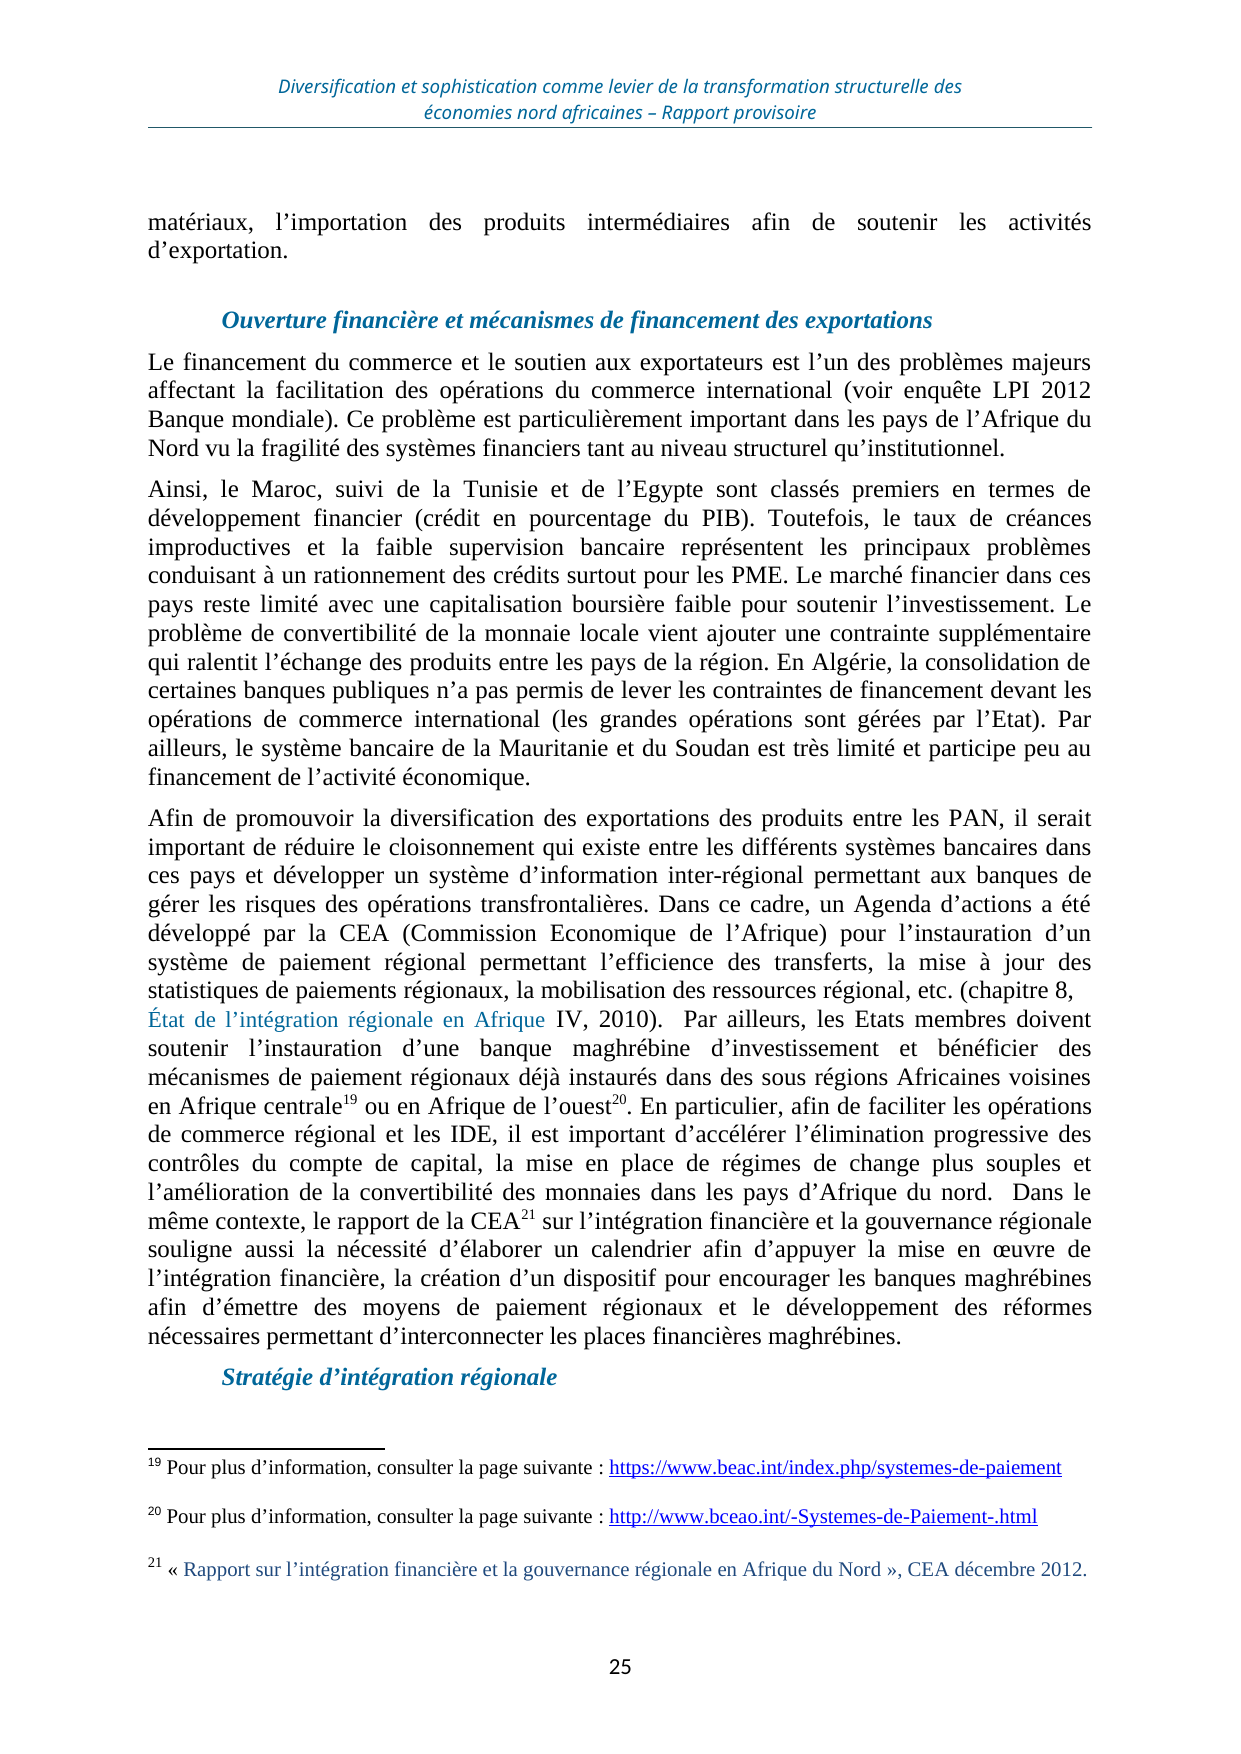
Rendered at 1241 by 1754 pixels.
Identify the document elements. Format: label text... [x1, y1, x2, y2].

text Ouverture financière et mécanismes de financement des exportations [221, 277, 1092, 334]
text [148, 207, 1092, 264]
text Ainsi, le Maroc, suivi de la Tunisie et de l’Egypte sont classés premiers en termes de développement financier (crédit en pourcentage du PIB). Toutefois, le taux de créances improductives et la faible supervision bancaire représentent les principaux problèmes conduisant à un rationnement des crédits surtout pour les PME. Le marché financier dans ces pays reste limité avec une capitalisation boursière faible pour soutenir l’investissement. Le problème de convertibilité de la monnaie locale vient ajouter une contrainte supplémentaire qui ralentit l’échange des produits entre les pays de la région. En Algérie, la consolidation de certaines banques publiques n’a pas permis de lever les contraintes de financement devant les opérations de commerce international (les grandes opérations sont gérées par l’Etat). Par ailleurs, le système bancaire de la Mauritanie et du Soudan est très limité et participe peu au financement de l’activité économique. [148, 474, 1092, 791]
text Stratégie d’intégration régionale [221, 1362, 1092, 1391]
text Afin de promouvoir la diversification des exportations des produits entre les PAN, il serait important de réduire le cloisonnement qui existe entre les différents systèmes bancaires dans ces pays et développer un système d’information inter-régional permettant aux banques de gérer les risques des opérations transfrontalières. Dans ce cadre, un Agenda d’actions a été développé par la CEA (Commission Economique de l’Afrique) pour l’instauration d’un système de paiement régional permettant l’efficience des transferts, la mise à jour des statistiques de paiements régionaux, la mobilisation des ressources régional, etc. (chapitre 8, État de l’intégration régionale en Afrique IV, 2010). Par ailleurs, les Etats membres doivent soutenir l’instauration d’une banque maghrébine d’investissement et bénéficier des mécanismes de paiement régionaux déjà instaurés dans des sous régions Africaines voisines en Afrique centrale ou en Afrique de l’ouest. En particulier, afin de faciliter les opérations de commerce régional et les IDE, il est important d’accélérer l’élimination progressive des contrôles du compte de capital, la mise en place de régimes de change plus souples et l’amélioration de la convertibilité des monnaies dans les pays d’Afrique du nord. Dans le même contexte, le rapport de la CEA sur l’intégration financière et la gouvernance régionale souligne aussi la nécessité d’élaborer un calendrier afin d’appuyer la mise en œuvre de l’intégration financière, la création d’un dispositif pour encourager les banques maghrébines afin d’émettre des moyens de paiement régionaux et le développement des réformes nécessaires permettant d’interconnecter les places financières maghrébines. [148, 803, 1092, 1349]
text Le financement du commerce et le soutien aux exportateurs est l’un des problèmes majeurs affectant la facilitation des opérations du commerce international (voir enquête LPI 2012 Banque mondiale). Ce problème est particulièrement important dans les pays de l’Afrique du Nord vu la fragilité des systèmes financiers tant au niveau structurel qu’institutionnel. [148, 347, 1092, 462]
